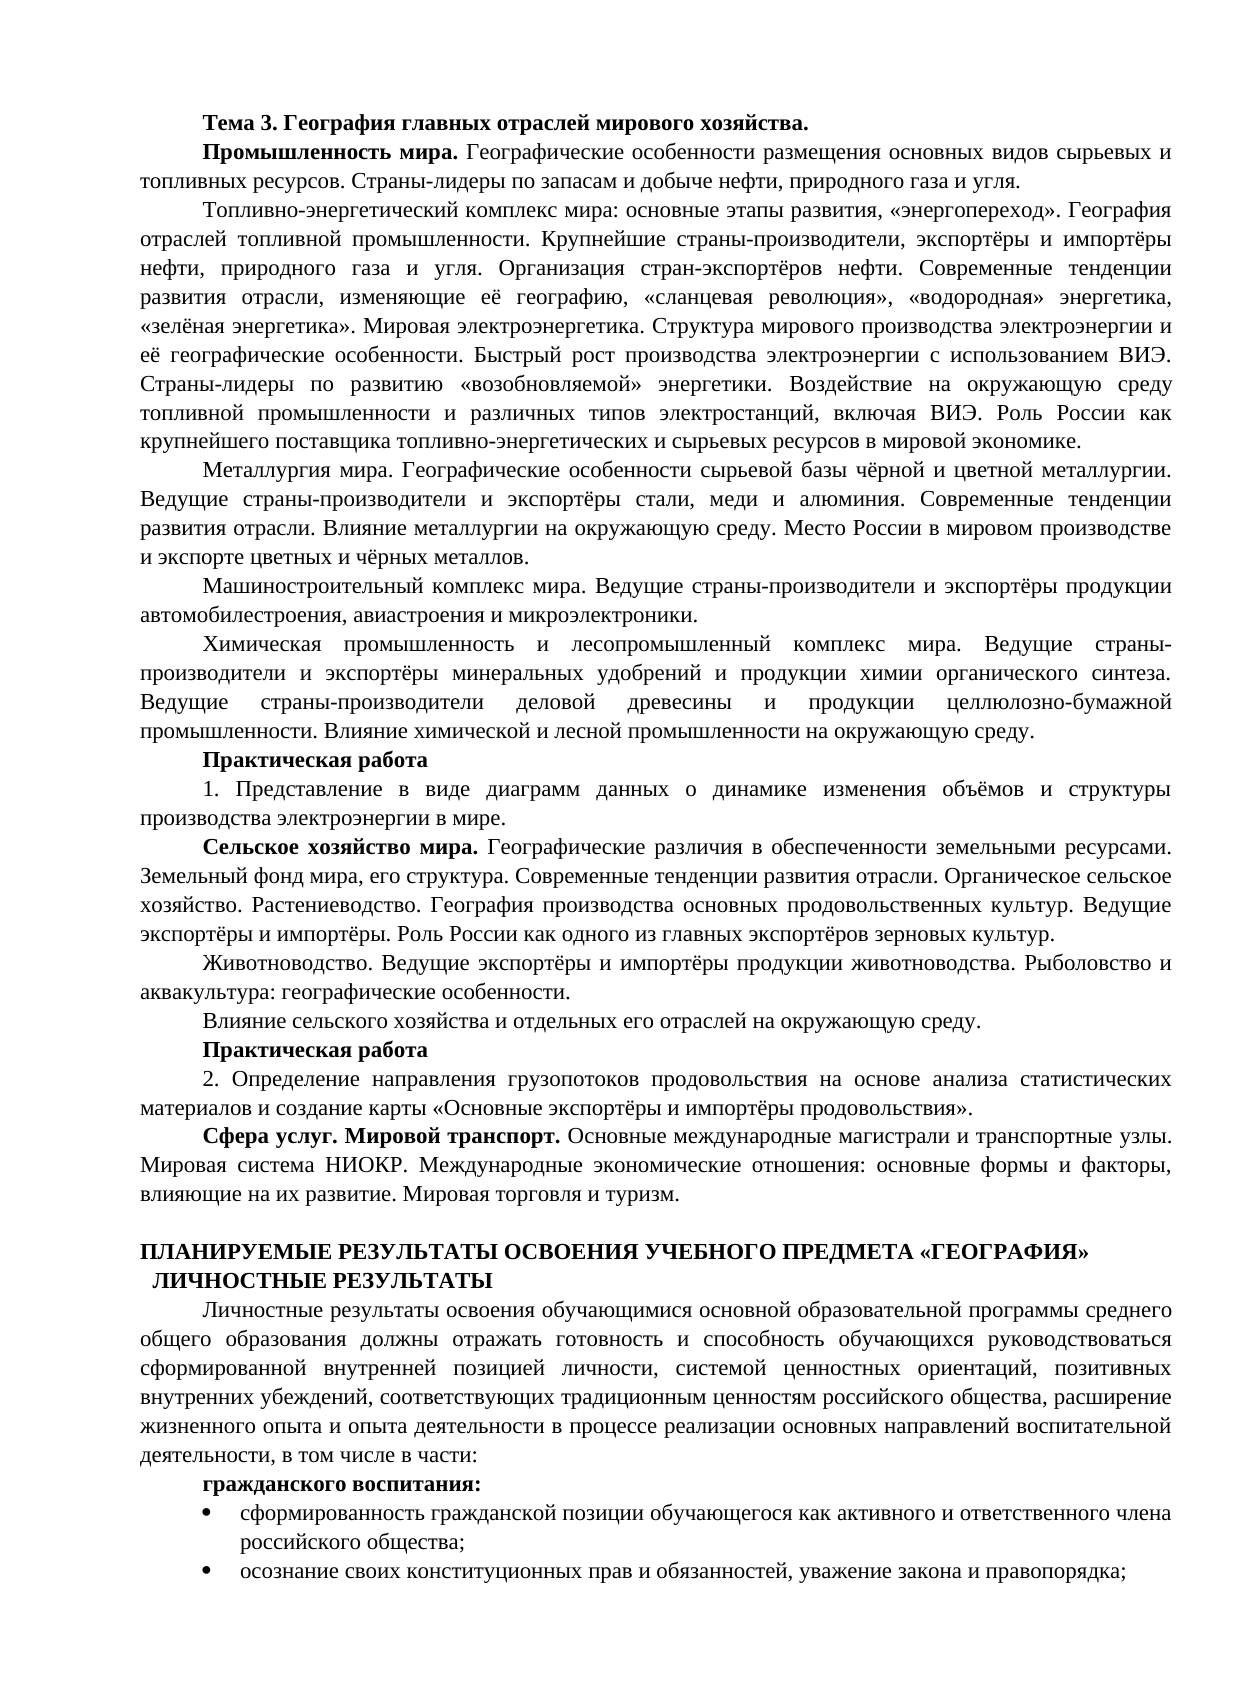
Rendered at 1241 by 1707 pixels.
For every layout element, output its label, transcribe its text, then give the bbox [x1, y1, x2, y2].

text 1. Представление в виде диаграмм данных о динамике изменения объёмов и структуры производства электроэнергии в мире. [140, 775, 1173, 830]
text Сфера услуг. Мировой транспорт. Основные международные магистрали и транспортные узлы. Мировая система НИОКР. Международные экономические отношения: основные формы и факторы, влияющие на их развитие. Мировая торговля и туризм. [140, 1123, 1173, 1207]
list сформированность гражданской позиции обучающегося как активного и ответственного члена российского общества; [202, 1499, 1173, 1554]
text Химическая промышленность и лесопромышленный комплекс мира. Ведущие страны-производители и экспортёры минеральных удобрений и продукции химии органического синтеза. Ведущие страны-производители деловой древесины и продукции целлюлозно-бумажной промышленности. Влияние химической и лесной промышленности на окружающую среду. [140, 630, 1173, 743]
text Металлургия мира. Географические особенности сырьевой базы чёрной и цветной металлургии. Ведущие страны-производители и экспортёры стали, меди и алюминия. Современные тенденции развития отрасли. Влияние металлургии на окружающую среду. Место России в мировом производстве и экспорте цветных и чёрных металлов. [140, 457, 1173, 570]
text ПЛАНИРУЕМЫЕ РЕЗУЛЬТАТЫ ОСВОЕНИЯ УЧЕБНОГО ПРЕДМЕТА «ГЕОГРАФИЯ» [140, 1238, 1173, 1265]
text Личностные результаты освоения обучающимися основной образовательной программы среднего общего образования должны отражать готовность и способность обучающихся руководствоваться сформированной внутренней позицией личности, системой ценностных ориентаций, позитивных внутренних убеждений, соответствующих традиционным ценностям российского общества, расширение жизненного опыта и опыта деятельности в процессе реализации основных направлений воспитательной деятельности, в том числе в части: [140, 1296, 1173, 1467]
list осознание своих конституционных прав и обязанностей, уважение закона и правопорядка; [202, 1557, 1173, 1583]
text Тема 3. География главных отраслей мирового хозяйства. [140, 109, 1173, 135]
text гражданского воспитания: [140, 1470, 1173, 1496]
text Практическая работа [140, 746, 1173, 772]
text Практическая работа [140, 1036, 1173, 1062]
text Промышленность мира. Географические особенности размещения основных видов сырьевых и топливных ресурсов. Страны-лидеры по запасам и добыче нефти, природного газа и угля. [140, 138, 1173, 193]
text 2. Определение направления грузопотоков продовольствия на основе анализа статистических материалов и создание карты «Основные экспортёры и импортёры продовольствия». [140, 1065, 1173, 1120]
text Машиностроительный комплекс мира. Ведущие страны-производители и экспортёры продукции автомобилестроения, авиастроения и микроэлектроники. [140, 572, 1173, 628]
text Сельское хозяйство мира. Географические различия в обеспеченности земельными ресурсами. Земельный фонд мира, его структура. Современные тенденции развития отрасли. Органическое сельское хозяйство. Растениеводство. География производства основных продовольственных культур. Ведущие экспортёры и импортёры. Роль России как одного из главных экспортёров зерновых культур. [140, 833, 1173, 946]
text Топливно-энергетический комплекс мира: основные этапы развития, «энергопереход». География отраслей топливной промышленности. Крупнейшие страны-производители, экспортёры и импортёры нефти, природного газа и угля. Организация стран-экспортёров нефти. Современные тенденции развития отрасли, изменяющие её географию, «сланцевая революция», «водородная» энергетика, «зелёная энергетика». Мировая электроэнергетика. Структура мирового производства электроэнергии и её географические особенности. Быстрый рост производства электроэнергии с использованием ВИЭ. Страны-лидеры по развитию «возобновляемой» энергетики. Воздействие на окружающую среду топливной промышленности и различных типов электростанций, включая ВИЭ. Роль России как крупнейшего поставщика топливно-энергетических и сырьевых ресурсов в мировой экономике. [140, 196, 1173, 454]
text Влияние сельского хозяйства и отдельных его отраслей на окружающую среду. [140, 1007, 1173, 1033]
text Животноводство. Ведущие экспортёры и импортёры продукции животноводства. Рыболовство и аквакультура: географические особенности. [140, 949, 1173, 1004]
text ЛИЧНОСТНЫЕ РЕЗУЛЬТАТЫ [152, 1267, 1173, 1294]
